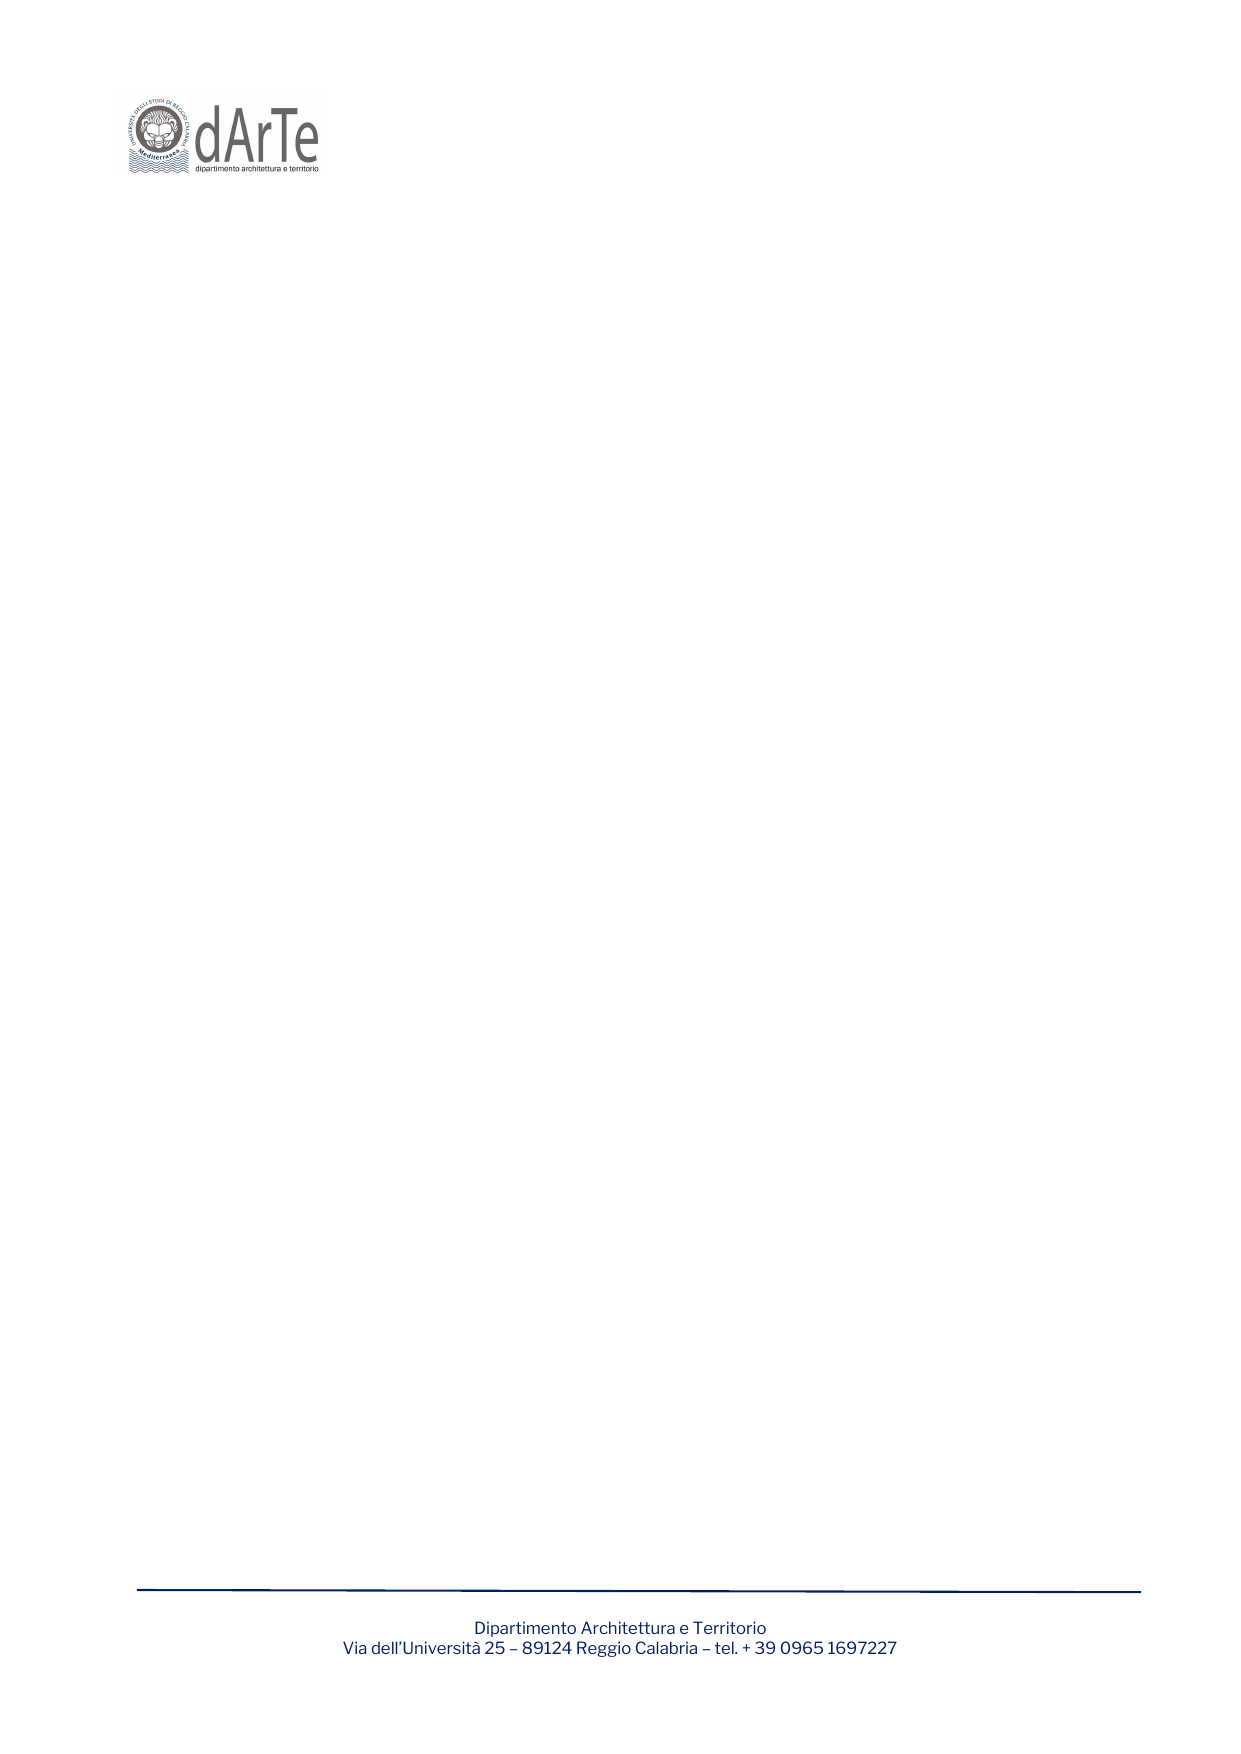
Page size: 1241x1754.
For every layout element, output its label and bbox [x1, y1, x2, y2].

picture [118, 88, 328, 174]
